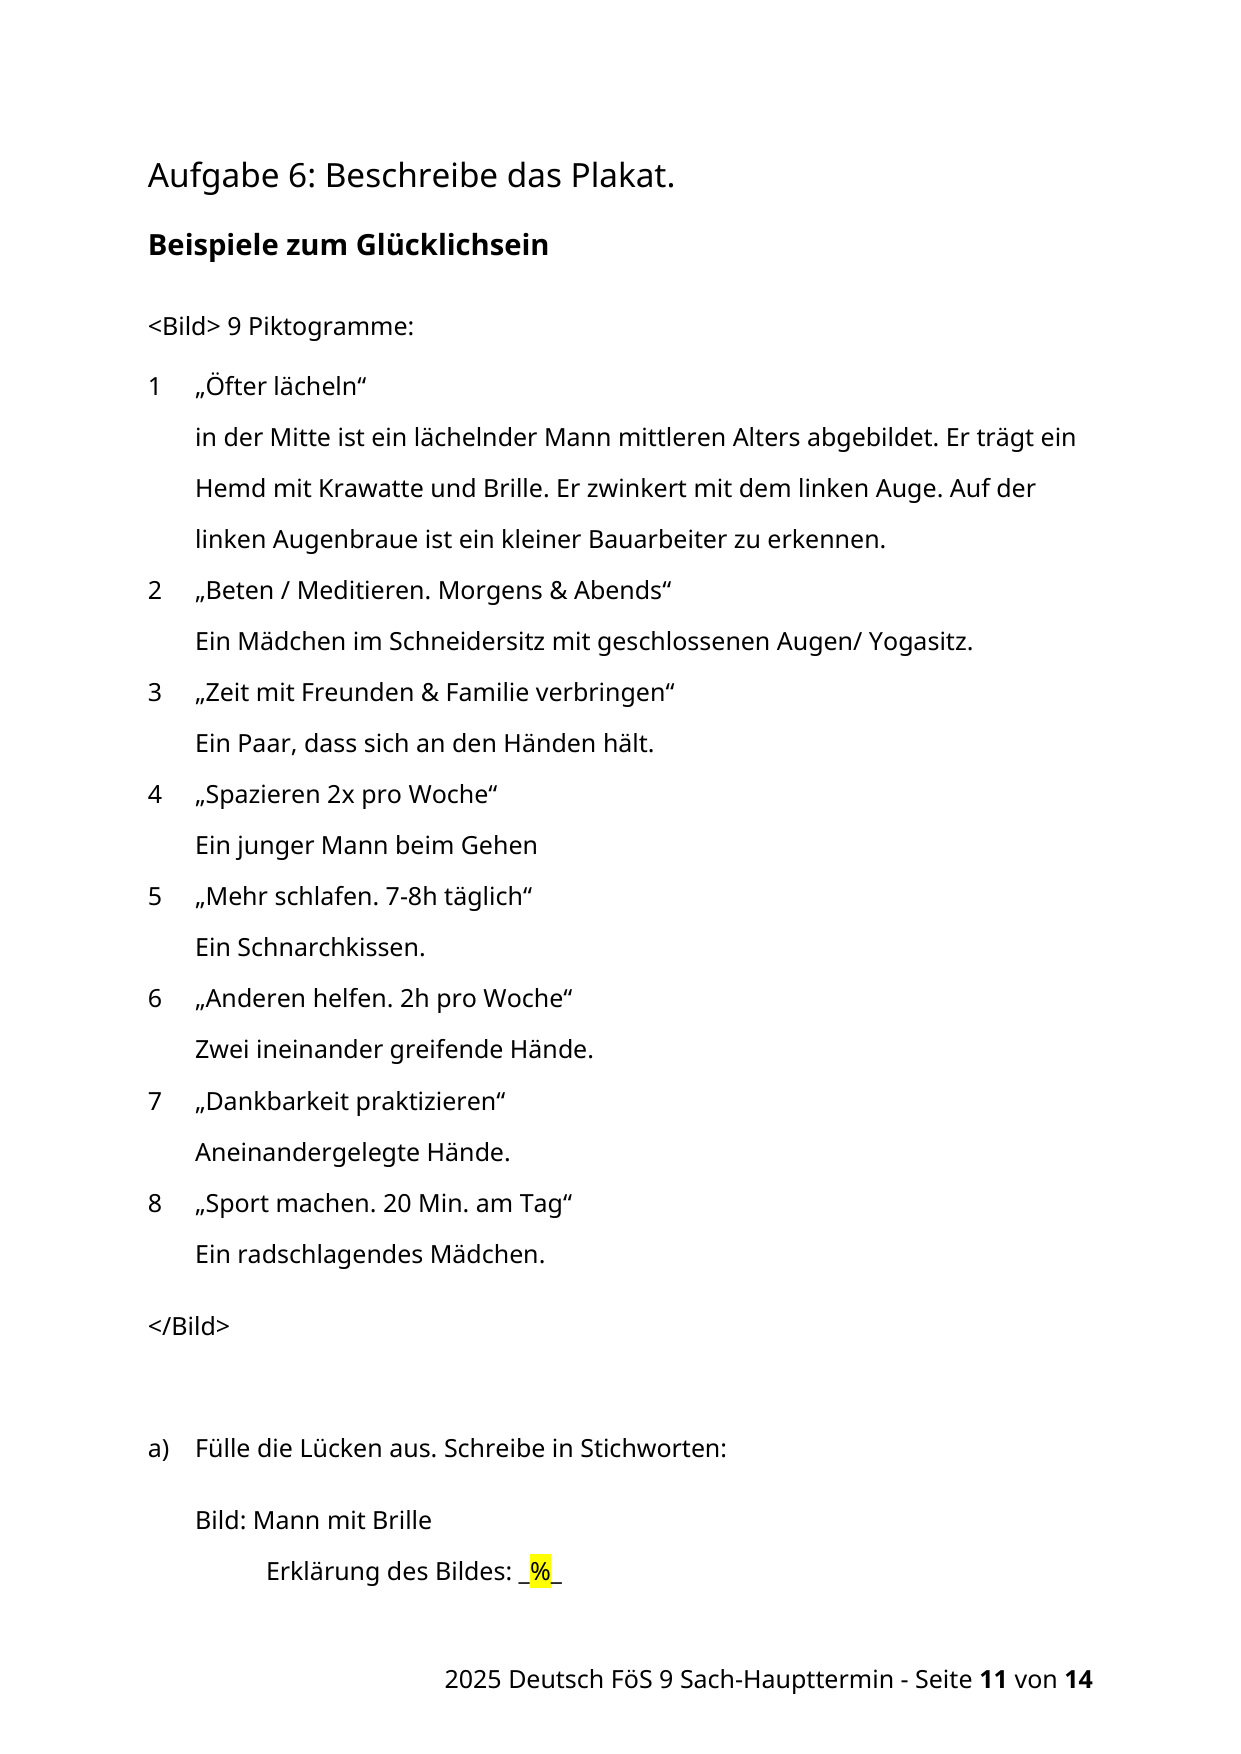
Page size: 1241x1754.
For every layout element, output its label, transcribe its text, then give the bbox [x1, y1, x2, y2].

list 1 „Öfter lächeln“ in der Mitte ist ein lächelnder Mann mittleren Alters abgebildet. Er trägt ein Hemd mit Krawatte und Brille. Er zwinkert mit dem linken Auge. Auf der linken Augenbraue ist ein kleiner Bauarbeiter zu erkennen. [148, 368, 1093, 556]
list 5 „Mehr schlafen. 7-8h täglich“ Ein Schnarchkissen. [148, 879, 1093, 964]
list 8 „Sport machen. 20 Min. am Tag“ Ein radschlagendes Mädchen. [148, 1185, 1093, 1270]
subtitle Beispiele zum Glücklichsein [148, 224, 1093, 264]
list 4 „Spazieren 2x pro Woche“ Ein junger Mann beim Gehen [148, 777, 1093, 862]
text </Bild> [148, 1308, 1093, 1342]
text <Bild> 9 Piktogramme: [148, 308, 1093, 343]
list Bild: Mann mit Brille Erklärung des Bildes: _%_ [195, 1503, 1093, 1588]
list 2 „Beten / Meditieren. Morgens & Abends“ Ein Mädchen im Schneidersitz mit geschlossenen Augen/ Yogasitz. [148, 573, 1093, 658]
list 7 „Dankbarkeit praktizieren“ Aneinandergelegte Hände. [148, 1083, 1093, 1168]
list 6 „Anderen helfen. 2h pro Woche“ Zwei ineinander greifende Hände. [148, 981, 1093, 1066]
list a) Fülle die Lücken aus. Schreibe in Stichworten: [148, 1431, 1093, 1465]
list 3 „Zeit mit Freunden & Familie verbringen“ Ein Paar, dass sich an den Händen hält. [148, 675, 1093, 760]
subtitle Aufgabe 6: Beschreibe das Plakat. [148, 152, 1093, 197]
